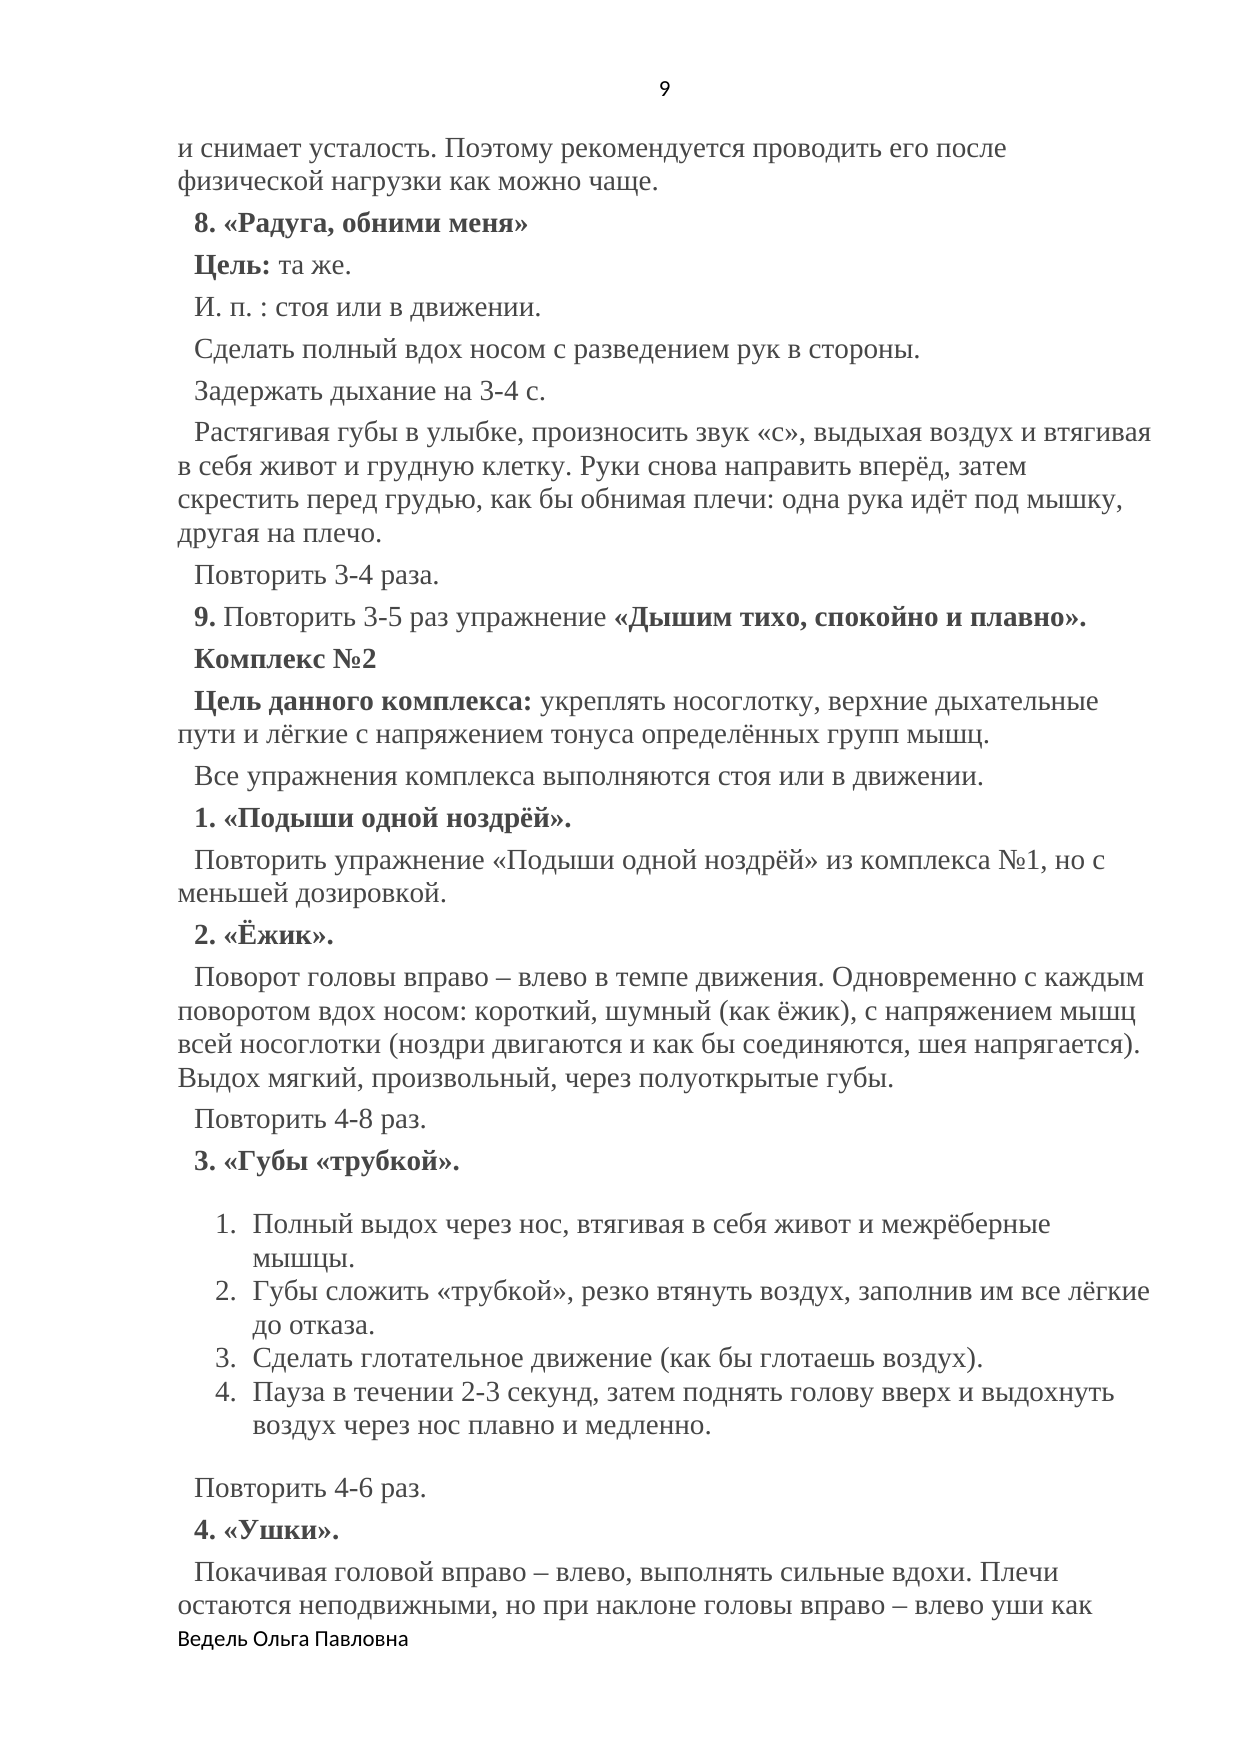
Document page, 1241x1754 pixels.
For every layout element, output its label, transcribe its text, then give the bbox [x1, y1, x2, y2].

text Поворот головы вправо – влево в темпе движения. Одновременно с каждым поворотом вдох носом: короткий, шумный (как ёжик), с напряжением мышц всей носоглотки (ноздри двигаются и как бы соединяются, шея напрягается). Выдох мягкий, произвольный, через полуоткрытые губы. [177, 959, 1152, 1093]
list Полный выдох через нос, втягивая в себя живот и межрёберные мышцы. [215, 1206, 1152, 1273]
text И. п. : стоя или в движении. [177, 289, 1152, 322]
list Пауза в течении 2-3 секунд, затем поднять голову вверх и выдохнуть воздух через нос плавно и медленно. [215, 1374, 1152, 1441]
text Повторить упражнение «Подыши одной ноздрёй» из комплекса №1, но с меньшей дозировкой. [177, 842, 1152, 909]
text Цель: та же. [177, 247, 1152, 281]
text Растягивая губы в улыбке, произносить звук «с», выдыхая воздух и втягивая в себя живот и грудную клетку. Руки снова направить вперёд, затем скрестить перед грудью, как бы обнимая плечи: одна рука идёт под мышку, другая на плечо. [177, 414, 1152, 549]
text Цель данного комплекса: укреплять носоглотку, верхние дыхательные пути и лёгкие с напряжением тонуса определённых групп мышц. [177, 683, 1152, 750]
text Задержать дыхание на 3-4 с. [177, 373, 1152, 406]
list Сделать глотательное движение (как бы глотаешь воздух). [215, 1340, 1152, 1374]
text Повторить 4-8 раз. [177, 1102, 1152, 1135]
text 8. «Радуга, обними меня» [177, 205, 1152, 239]
text Комплекс №2 [177, 641, 1152, 674]
text 2. «Ёжик». [177, 917, 1152, 951]
text Повторить 4-6 раз. [177, 1470, 1152, 1504]
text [177, 130, 1152, 197]
text Повторить 3-4 раза. [177, 557, 1152, 591]
text 4. «Ушки». [177, 1512, 1152, 1546]
text 9. Повторить 3-5 раз упражнение «Дышим тихо, спокойно и плавно». [177, 599, 1152, 632]
text 3. «Губы «трубкой». [177, 1143, 1152, 1177]
text Сделать полный вдох носом с разведением рук в стороны. [177, 331, 1152, 364]
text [177, 1554, 1152, 1621]
text Все упражнения комплекса выполняются стоя или в движении. [177, 758, 1152, 792]
list Губы сложить «трубкой», резко втянуть воздух, заполнив им все лёгкие до отказа. [215, 1273, 1152, 1340]
text 1. «Подыши одной ноздрёй». [177, 800, 1152, 833]
